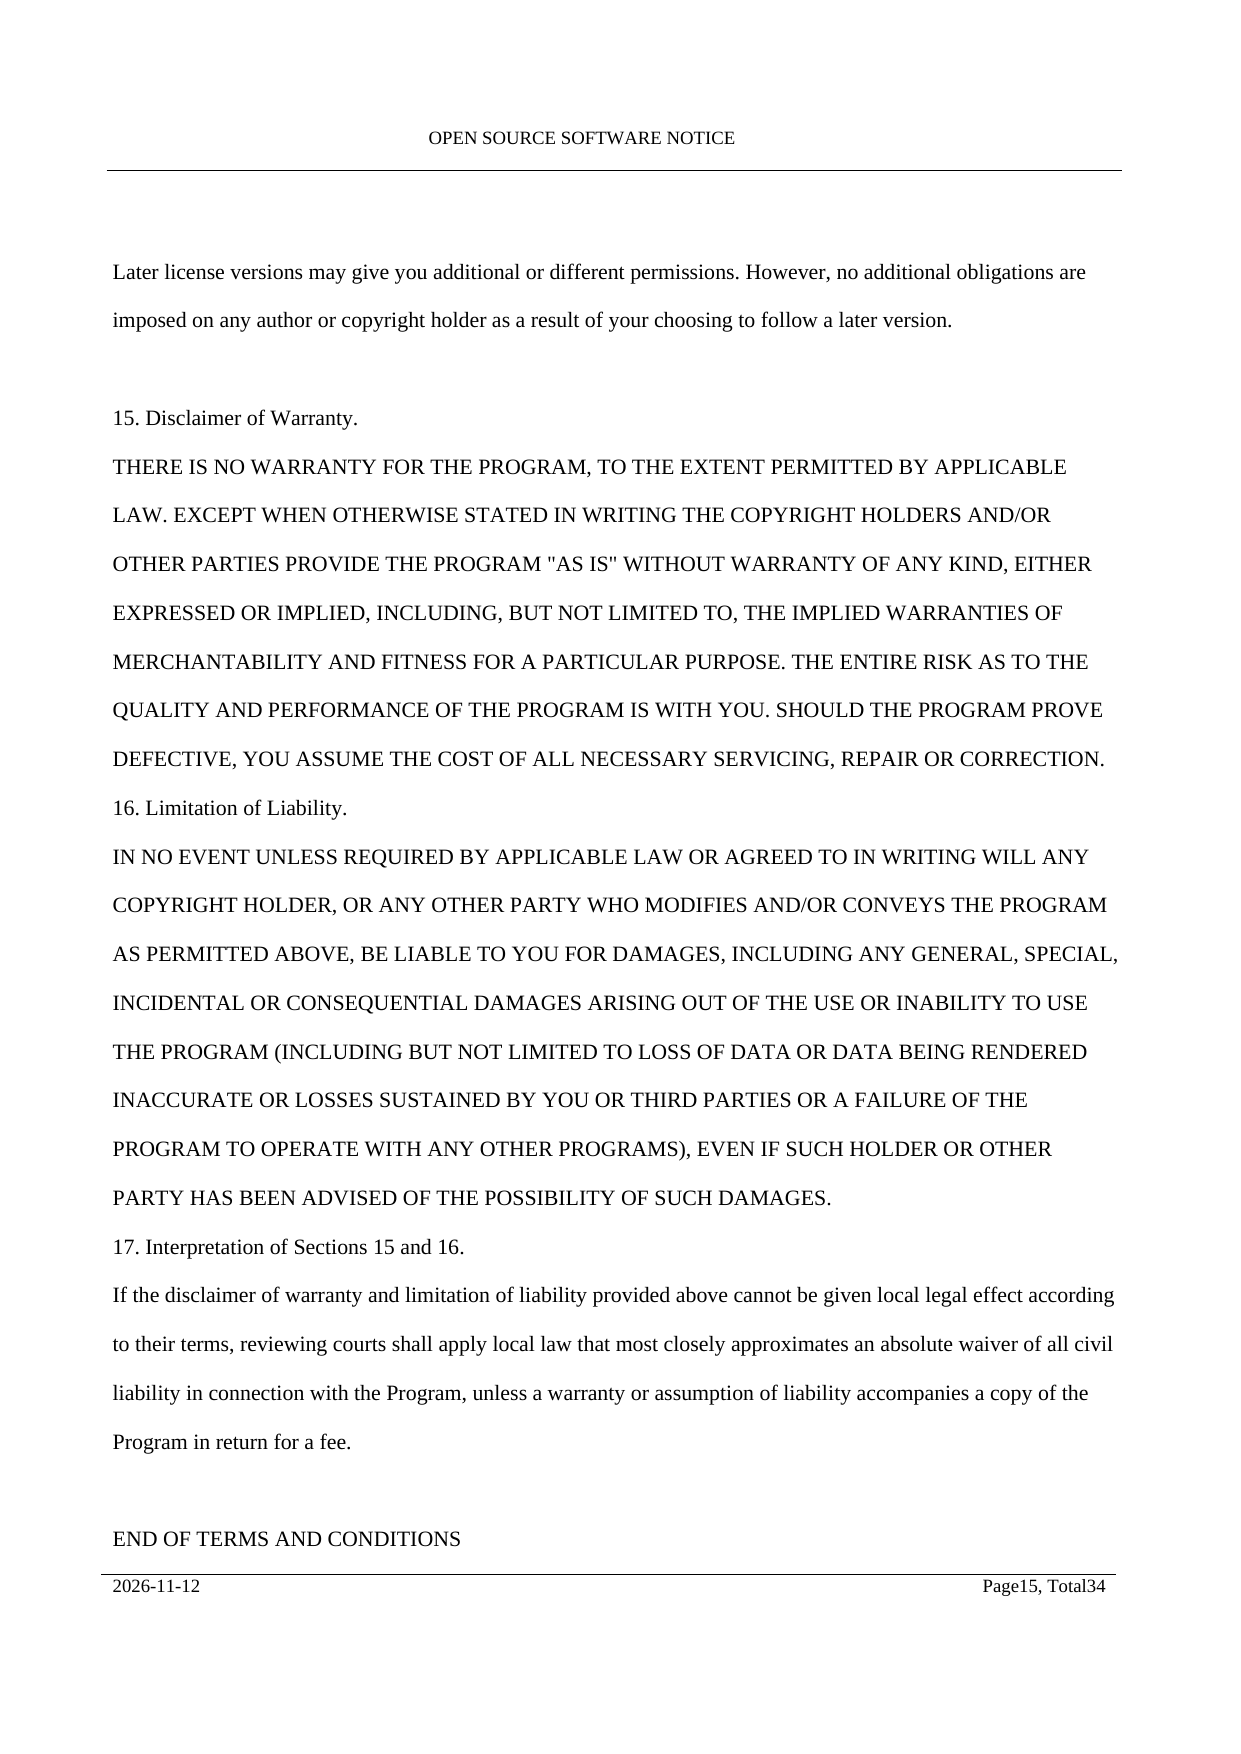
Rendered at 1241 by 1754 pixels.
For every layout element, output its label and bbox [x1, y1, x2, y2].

text [112, 206, 1128, 1555]
